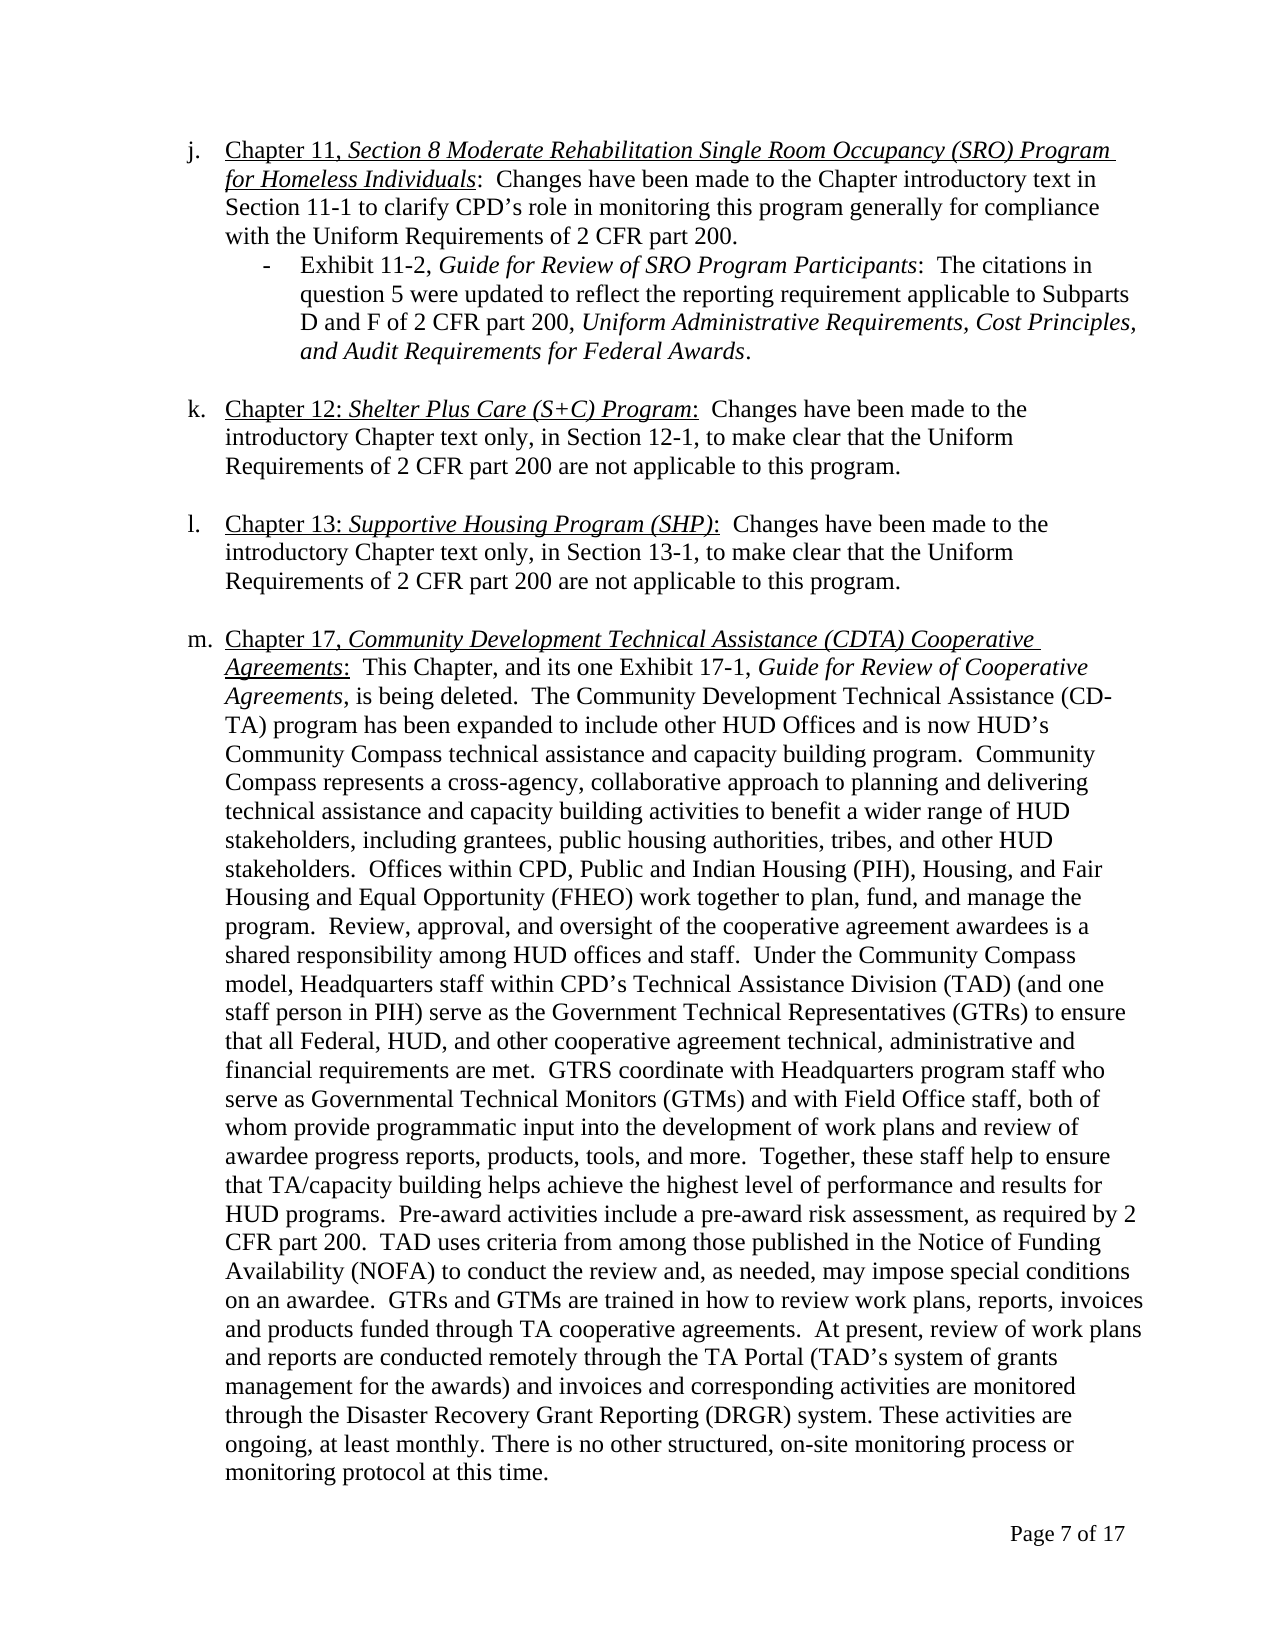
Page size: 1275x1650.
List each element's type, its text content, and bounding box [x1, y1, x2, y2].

list Chapter 13: Supportive Housing Program (SHP): Changes have been made to the introductory Chapter text only, in Section 13-1, to make clear that the Uniform Requirements of 2 CFR part 200 are not applicable to this program. [187, 509, 1144, 595]
text k. Chapter 12: Shelter Plus Care (S+C) Program: Changes have been made to the introductory Chapter text only, in Section 12-1, to make clear that the Uniform Requirements of 2 CFR part 200 are not applicable to this program. [187, 394, 1144, 480]
list Chapter 17, Community Development Technical Assistance (CDTA) Cooperative Agreements: This Chapter, and its one Exhibit 17-1, Guide for Review of Cooperative Agreements, is being deleted. The Community Development Technical Assistance (CD-TA) program has been expanded to include other HUD Offices and is now HUD’s Community Compass technical assistance and capacity building program. Community Compass represents a cross-agency, collaborative approach to planning and delivering technical assistance and capacity building activities to benefit a wider range of HUD stakeholders, including grantees, public housing authorities, tribes, and other HUD stakeholders. Offices within CPD, Public and Indian Housing (PIH), Housing, and Fair Housing and Equal Opportunity (FHEO) work together to plan, fund, and manage the program. Review, approval, and oversight of the cooperative agreement awardees is a shared responsibility among HUD offices and staff. Under the Community Compass model, Headquarters staff within CPD’s Technical Assistance Division (TAD) (and one staff person in PIH) serve as the Government Technical Representatives (GTRs) to ensure that all Federal, HUD, and other cooperative agreement technical, administrative and financial requirements are met. GTRS coordinate with Headquarters program staff who serve as Governmental Technical Monitors (GTMs) and with Field Office staff, both of whom provide programmatic input into the development of work plans and review of awardee progress reports, products, tools, and more. Together, these staff help to ensure that TA/capacity building helps achieve the highest level of performance and results for HUD programs. Pre-award activities include a pre-award risk assessment, as required by 2 CFR part 200. TAD uses criteria from among those published in the Notice of Funding Availability (NOFA) to conduct the review and, as needed, may impose special conditions on an awardee. GTRs and GTMs are trained in how to review work plans, reports, invoices and products funded through TA cooperative agreements. At present, review of work plans and reports are conducted remotely through the TA Portal (TAD’s system of grants management for the awards) and invoices and corresponding activities are monitored through the Disaster Recovery Grant Reporting (DRGR) system. These activities are ongoing, at least monthly. There is no other structured, on-site monitoring process or monitoring protocol at this time. [187, 624, 1144, 1486]
list Exhibit 11-2, Guide for Review of SRO Program Participants: The citations in question 5 were updated to reflect the reporting requirement applicable to Subparts D and F of 2 CFR part 200, Uniform Administrative Requirements, Cost Principles, and Audit Requirements for Federal Awards. [262, 250, 1144, 365]
list Chapter 11, Section 8 Moderate Rehabilitation Single Room Occupancy (SRO) Program for Homeless Individuals: Changes have been made to the Chapter introductory text in Section 11-1 to clarify CPD’s role in monitoring this program generally for compliance with the Uniform Requirements of 2 CFR part 200. [187, 135, 1144, 250]
